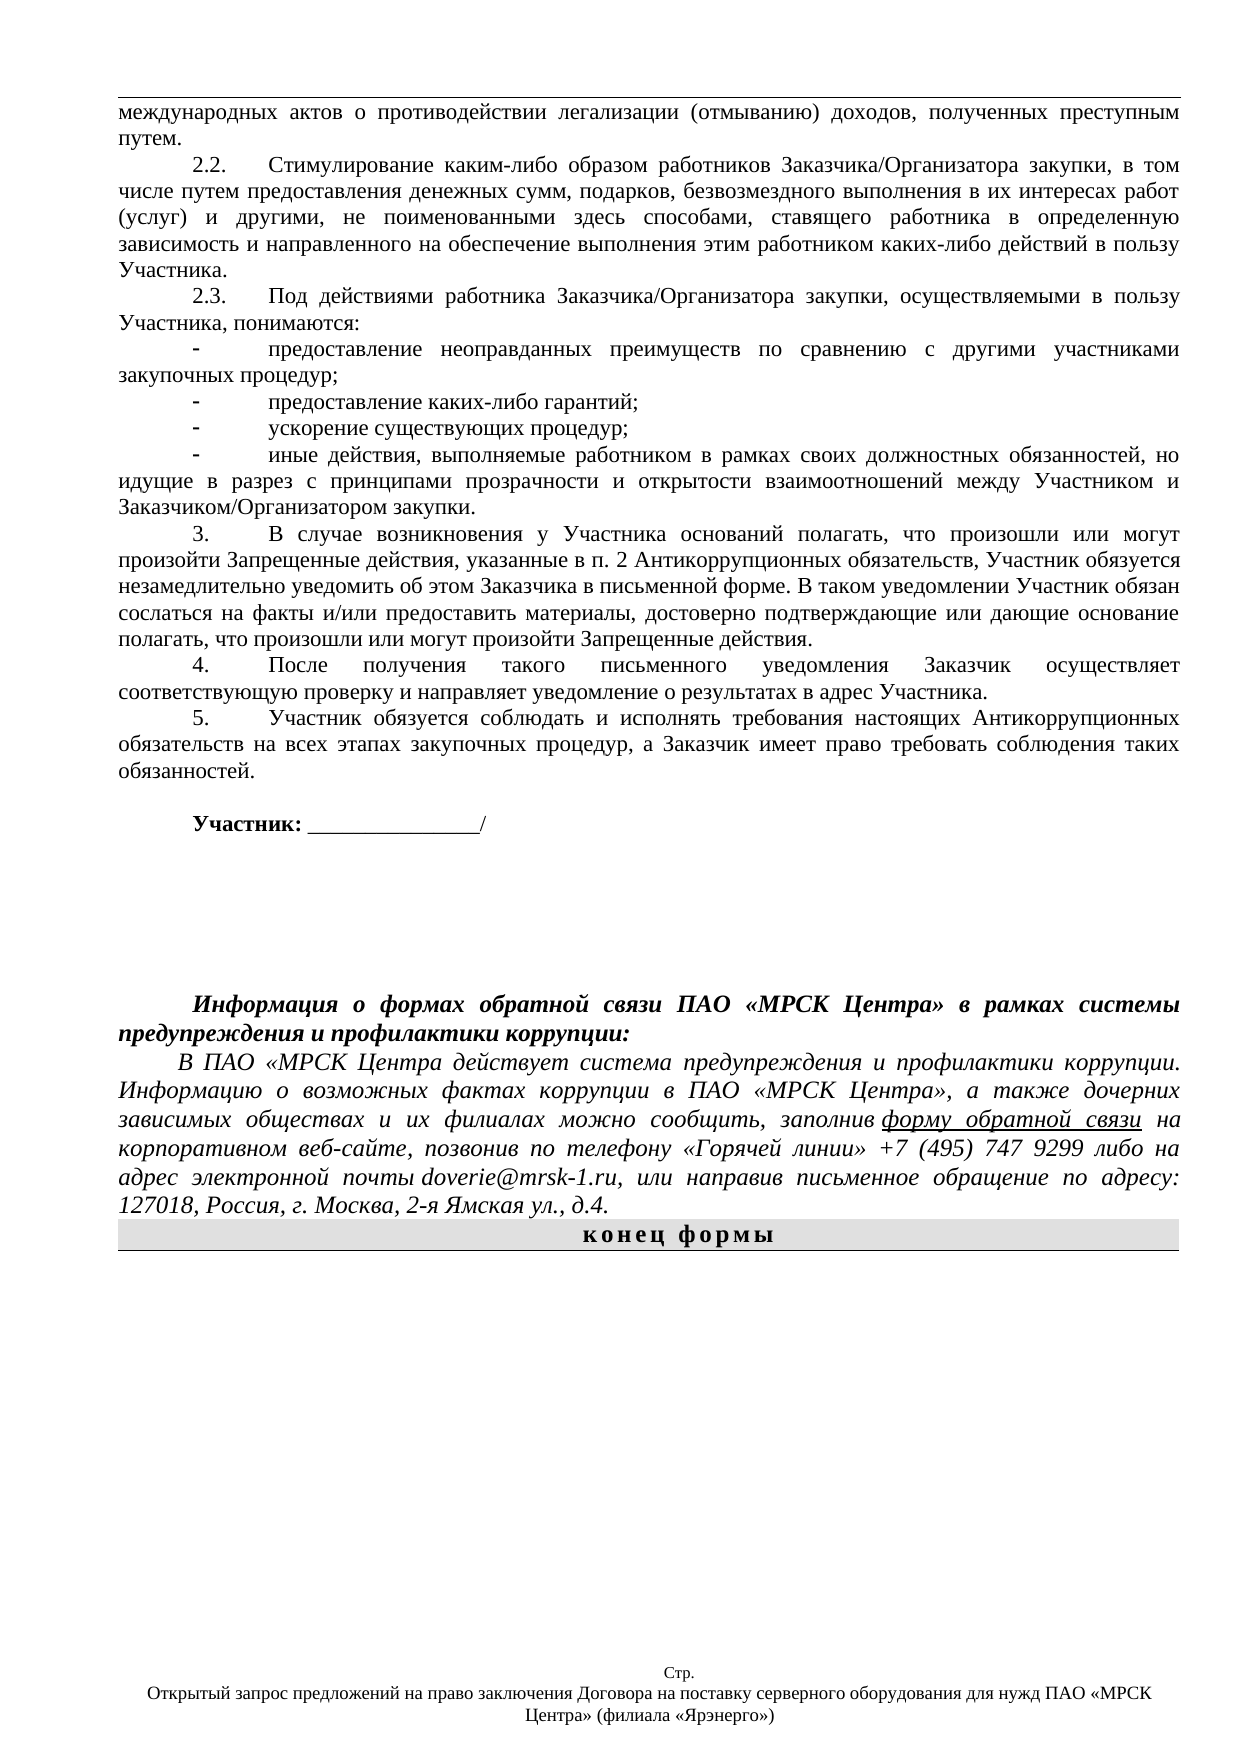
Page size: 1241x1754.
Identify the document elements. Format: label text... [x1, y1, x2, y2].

list В случае возникновения у Участника оснований полагать, что произошли или могут произойти Запрещенные действия, указанные в п. 2 Антикоррупционных обязательств, Участник обязуется незамедлительно уведомить об этом Заказчика в письменной форме. В таком уведомлении Участник обязан сослаться на факты и/или предоставить материалы, достоверно подтверждающие или дающие основание полагать, что произошли или могут произойти Запрещенные действия. [118, 520, 1181, 651]
list После получения такого письменного уведомления Заказчик осуществляет соответствующую проверку и направляет уведомление о результатах в адрес Участника. [118, 651, 1181, 704]
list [118, 98, 1181, 151]
list Под действиями работника Заказчика/Организатора закупки, осуществляемыми в пользу Участника, понимаются: [118, 282, 1181, 335]
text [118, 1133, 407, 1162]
list предоставление неоправданных преимуществ по сравнению с другими участниками закупочных процедур; [118, 335, 1181, 388]
text Информация о формах обратной связи ПАО «МРСК Центра» в рамках системы предупреждения и профилактики коррупции: [118, 989, 1181, 1047]
list Участник обязуется соблюдать и исполнять требования настоящих Антикоррупционных обязательств на всех этапах закупочных процедур, а Заказчик имеет право требовать соблюдения таких обязанностей. [118, 704, 1181, 783]
text В ПАО «МРСК Центра действует система предупреждения и профилактики коррупции. Информацию о возможных фактах коррупции в ПАО «МРСК Центра», а также дочерних зависимых обществах и их филиалах можно сообщить, заполнив форму обратной связи на корпоративном веб-сайте, позвонив по телефону «Горячей линии» +7 (495) 747 9299 либо на адрес электронной почты doverie@mrsk-1.ru, или направив письменное обращение по адресу: 127018, Россия, г. Москва, 2-я Ямская ул., д.4. [118, 1047, 1181, 1076]
list предоставление каких-либо гарантий; [118, 388, 1181, 414]
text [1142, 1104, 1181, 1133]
list ускорение существующих процедур; [118, 414, 1181, 441]
list Cтимулирование каким-либо образом работников Заказчика/Организатора закупки, в том числе путем предоставления денежных сумм, подарков, безвозмездного выполнения в их интересах работ (услуг) и другими, не поименованными здесь способами, ставящего работника в определенную зависимость и направленного на обеспечение выполнения этим работником каких-либо действий в пользу Участника. [118, 151, 1181, 282]
text Участник: _______________/ [118, 809, 1181, 836]
list иные действия, выполняемые работником в рамках своих должностных обязанностей, но идущие в разрез с принципами прозрачности и открытости взаимоотношений между Участником и Заказчиком/Организатором закупки. [118, 441, 1181, 520]
text конец формы [118, 1219, 1179, 1250]
text В ПАО «МРСК Центра действует система предупреждения и профилактики коррупции. Информацию о возможных фактах коррупции в ПАО «МРСК Центра», а также дочерних зависимых обществах и их филиалах можно сообщить, заполнив форму обратной связи на корпоративном веб-сайте, позвонив по телефону «Горячей линии» +7 (495) 747 9299 либо на адрес электронной почты doverie@mrsk-1.ru, или направив письменное обращение по адресу: 127018, Россия, г. Москва, 2-я Ямская ул., д.4. [415, 1162, 1181, 1219]
